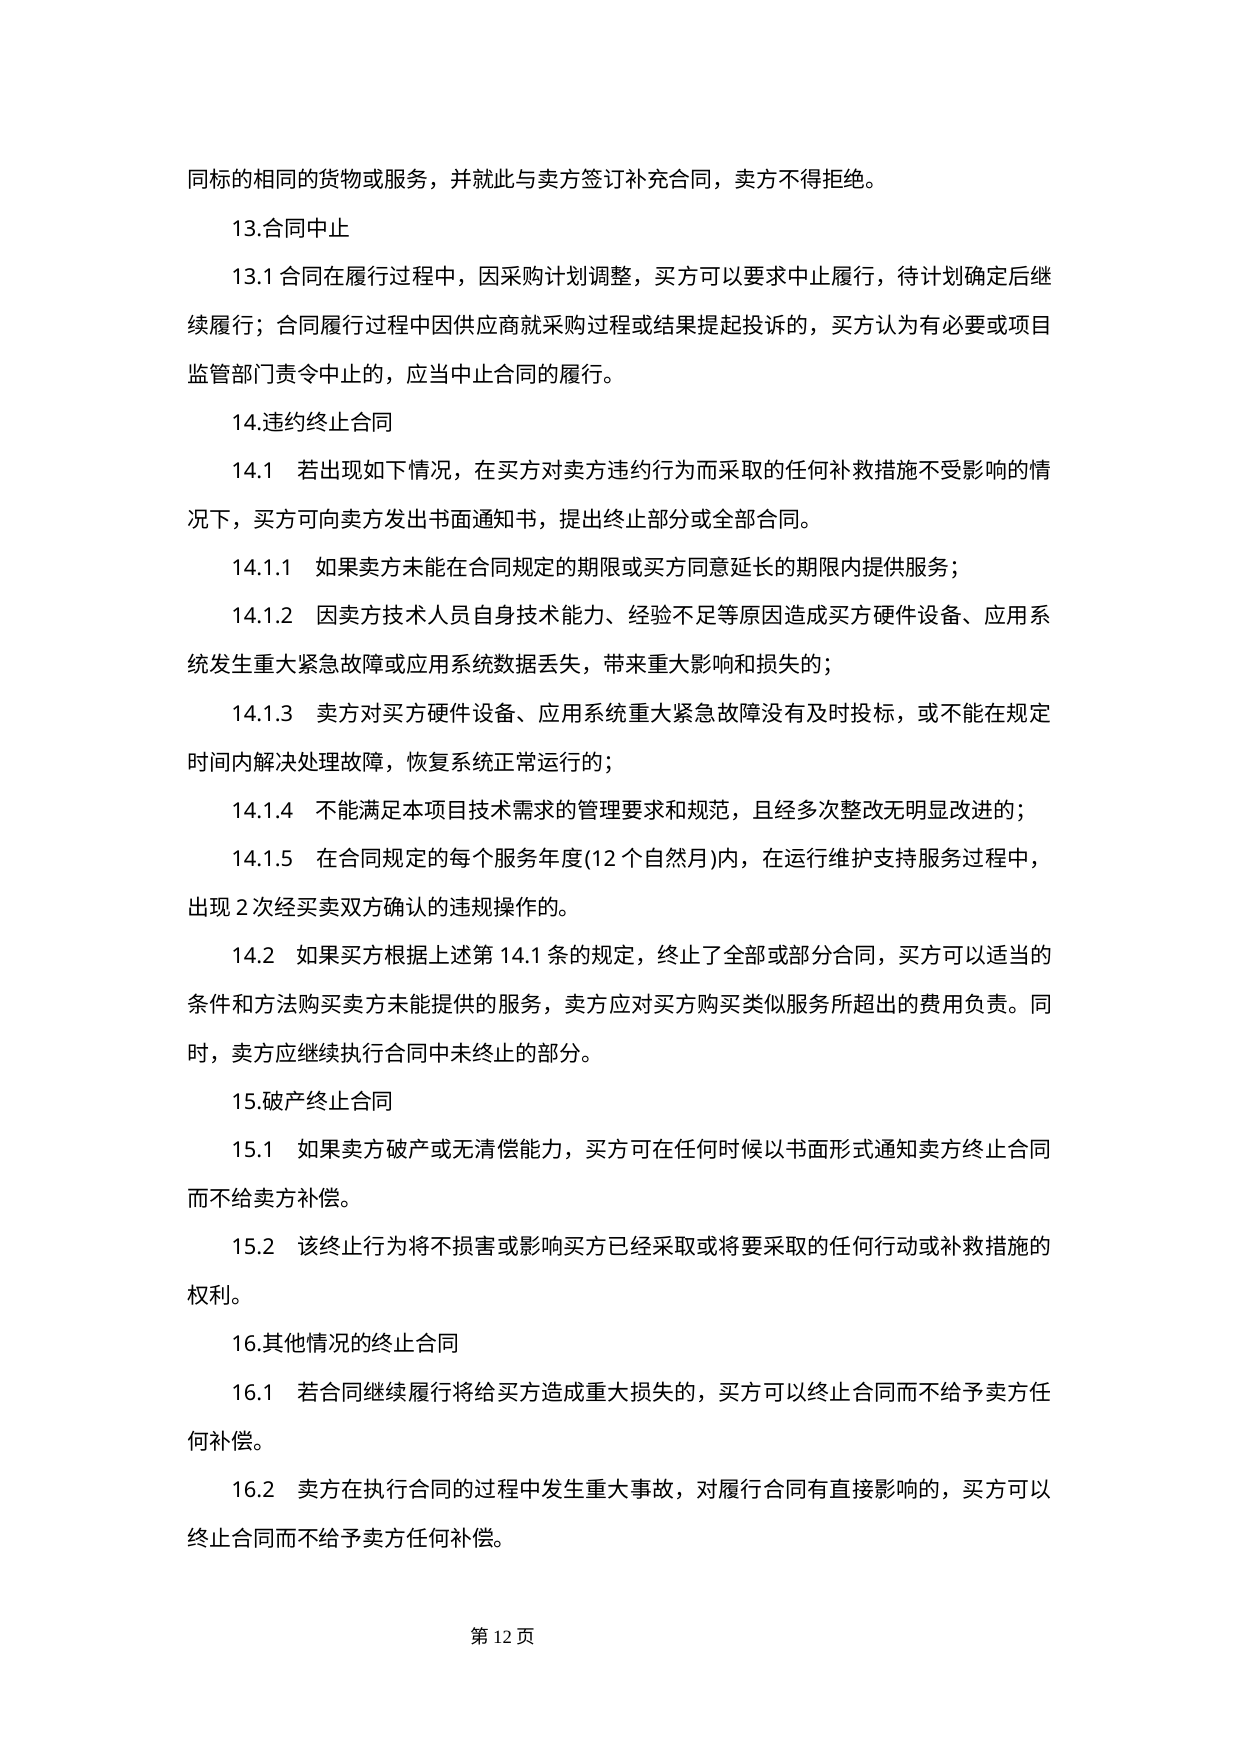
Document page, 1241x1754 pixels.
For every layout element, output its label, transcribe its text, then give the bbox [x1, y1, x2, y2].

text 16.其他情况的终止合同 [187, 1326, 1053, 1359]
text 14.2 如果买方根据上述第14.1条的规定，终止了全部或部分合同，买方可以适当的条件和方法购买卖方未能提供的服务，卖方应对买方购买类似服务所超出的费用负责。同时，卖方应继续执行合同中未终止的部分。 [187, 938, 1053, 1068]
text 14.1.3 卖方对买方硬件设备、应用系统重大紧急故障没有及时投标，或不能在规定时间内解决处理故障，恢复系统正常运行的； [187, 695, 1053, 777]
text 15.1 如果卖方破产或无清偿能力，买方可在任何时候以书面形式通知卖方终止合同而不给卖方补偿。 [187, 1132, 1053, 1213]
text 14.1.4 不能满足本项目技术需求的管理要求和规范，且经多次整改无明显改进的； [187, 792, 1053, 825]
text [187, 162, 1053, 194]
text 16.2 卖方在执行合同的过程中发生重大事故，对履行合同有直接影响的，买方可以终止合同而不给予卖方任何补偿。 [187, 1472, 1053, 1553]
text 14.1.5 在合同规定的每个服务年度(12个自然月)内，在运行维护支持服务过程中，出现2次经买卖双方确认的违规操作的。 [187, 841, 1053, 922]
text 16.1 若合同继续履行将给买方造成重大损失的，买方可以终止合同而不给予卖方任何补偿。 [187, 1374, 1053, 1456]
text 14.1 若出现如下情况，在买方对卖方违约行为而采取的任何补救措施不受影响的情况下，买方可向卖方发出书面通知书，提出终止部分或全部合同。 [187, 453, 1053, 534]
text 14.违约终止合同 [187, 404, 1053, 437]
text 15.2 该终止行为将不损害或影响买方已经采取或将要采取的任何行动或补救措施的权利。 [187, 1229, 1053, 1310]
text 13.合同中止 [187, 210, 1053, 243]
text 14.1.2 因卖方技术人员自身技术能力、经验不足等原因造成买方硬件设备、应用系统发生重大紧急故障或应用系统数据丢失，带来重大影响和损失的； [187, 598, 1053, 679]
text 13.1合同在履行过程中，因采购计划调整，买方可以要求中止履行，待计划确定后继续履行；合同履行过程中因供应商就采购过程或结果提起投诉的，买方认为有必要或项目监管部门责令中止的，应当中止合同的履行。 [187, 259, 1053, 389]
text 15.破产终止合同 [187, 1084, 1053, 1116]
text 14.1.1 如果卖方未能在合同规定的期限或买方同意延长的期限内提供服务； [187, 550, 1053, 582]
